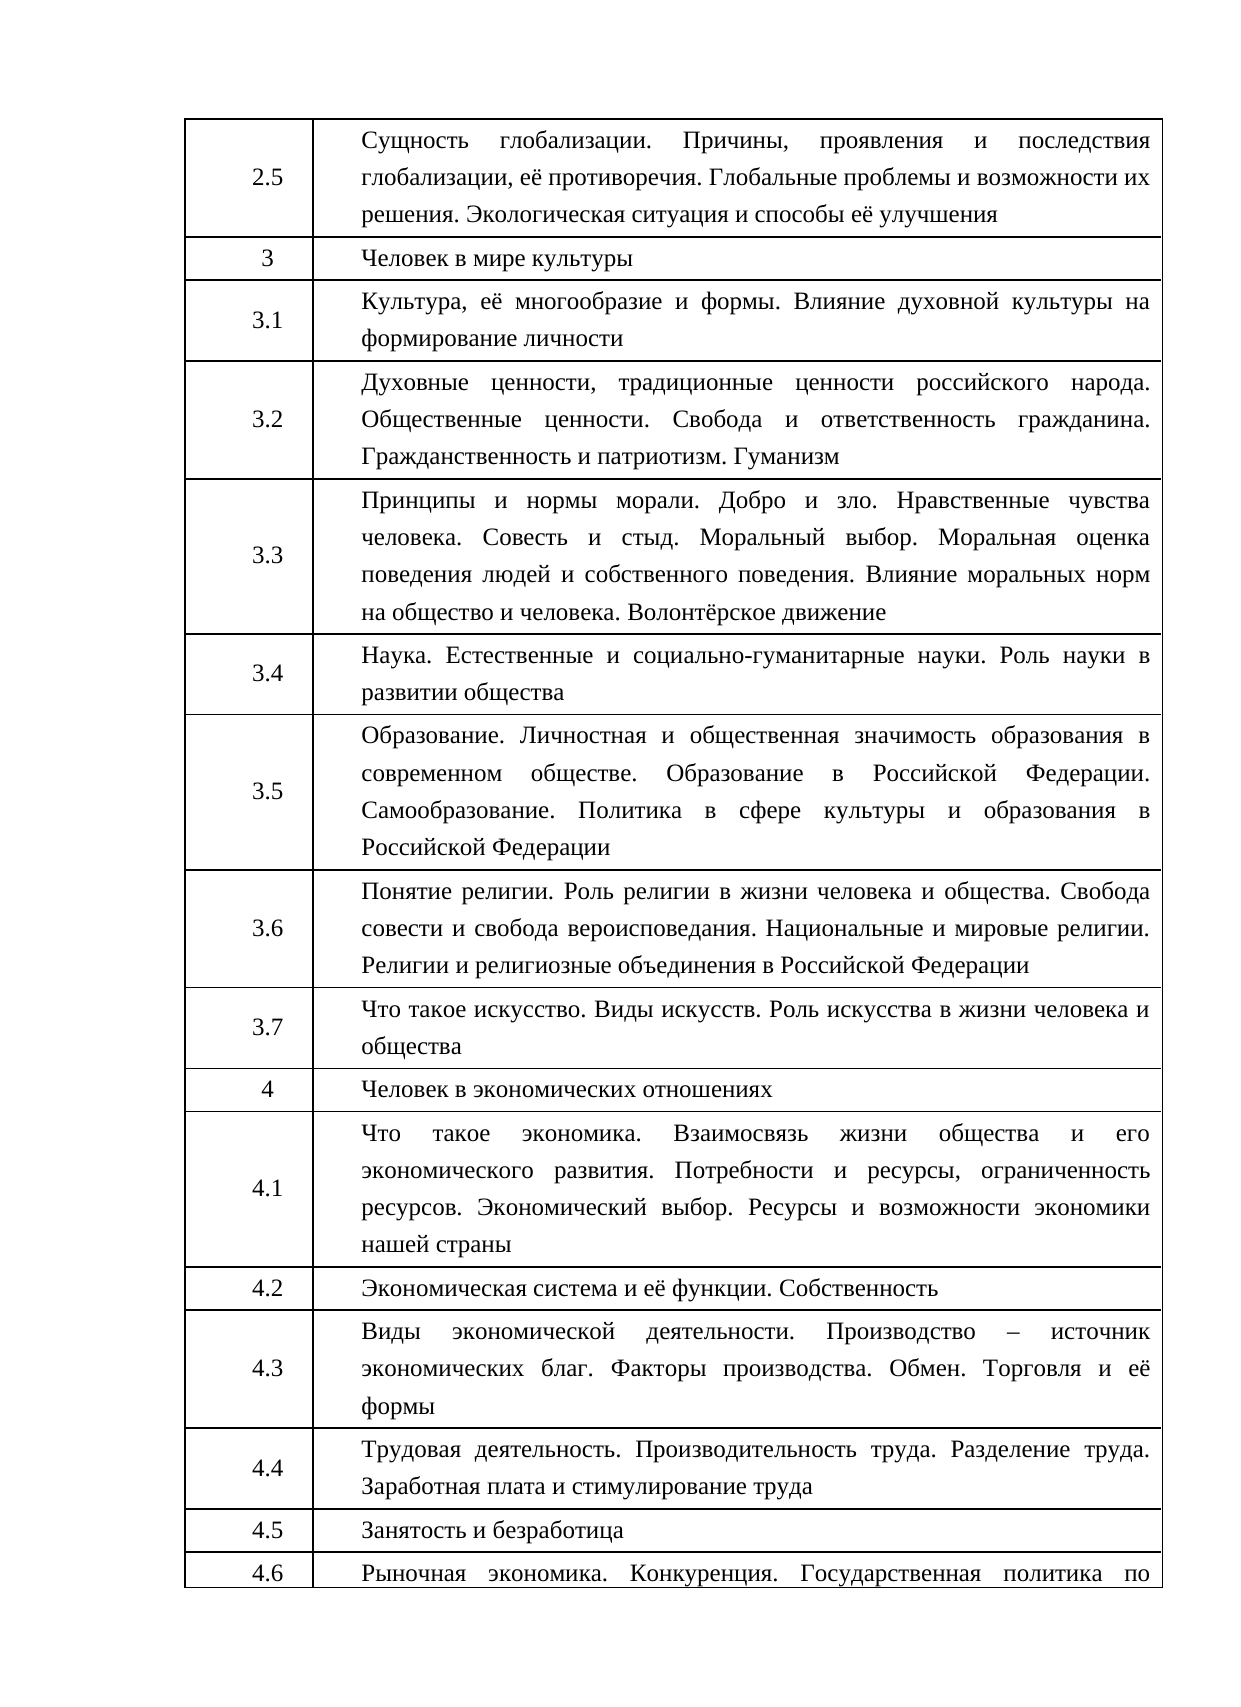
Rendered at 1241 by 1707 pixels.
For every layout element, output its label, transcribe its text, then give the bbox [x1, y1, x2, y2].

table_cell Образование. Личностная и общественная значимость образования в современном обществе. Образование в Российской Федерации. Самообразование. Политика в сфере культуры и образования в Российской Федерации [314, 714, 1162, 869]
table_cell Человек в экономических отношениях [314, 1068, 1162, 1111]
table_cell Сущность глобализации. Причины, проявления и последствия глобализации, её противоречия. Глобальные проблемы и возможности их решения. Экологическая ситуация и способы её улучшения [314, 120, 1162, 236]
table_cell 3.3 [186, 480, 312, 633]
table_cell 3.4 [186, 635, 312, 714]
table_cell 4.4 [186, 1429, 312, 1508]
table_cell Понятие религии. Роль религии в жизни человека и общества. Свобода совести и свобода вероисповедания. Национальные и мировые религии. Религии и религиозные объединения в Российской Федерации [314, 869, 1162, 987]
table_cell 4.6 [186, 1553, 312, 1587]
table_cell Занятость и безработица [314, 1508, 1162, 1551]
table_cell 4 [186, 1069, 312, 1111]
table_cell Трудовая деятельность. Производительность труда. Разделение труда. Заработная плата и стимулирование труда [314, 1427, 1162, 1508]
table_cell 3.2 [186, 362, 312, 478]
table_cell 3.7 [186, 988, 312, 1067]
table_cell 4.2 [186, 1268, 312, 1309]
table_cell 4.1 [186, 1112, 312, 1266]
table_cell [314, 1551, 1162, 1587]
table_cell 4.5 [186, 1510, 312, 1551]
table_cell Экономическая система и её функции. Собственность [314, 1266, 1162, 1309]
table_cell 3 [186, 238, 312, 279]
table_cell Духовные ценности, традиционные ценности российского народа. Общественные ценности. Свобода и ответственность гражданина. Гражданственность и патриотизм. Гуманизм [314, 360, 1162, 478]
table_cell Что такое искусство. Виды искусств. Роль искусства в жизни человека и общества [314, 987, 1162, 1067]
table_cell 2.5 [186, 120, 312, 236]
table_cell 3.1 [186, 281, 312, 360]
table_cell 3.6 [186, 871, 312, 987]
table_cell Виды экономической деятельности. Производство ‒ источник экономических благ. Факторы производства. Обмен. Торговля и её формы [314, 1309, 1162, 1427]
table_cell Наука. Естественные и социально-гуманитарные науки. Роль науки в развитии общества [314, 633, 1162, 714]
table_cell Культура, её многообразие и формы. Влияние духовной культуры на формирование личности [314, 279, 1162, 360]
table_cell Что такое экономика. Взаимосвязь жизни общества и его экономического развития. Потребности и ресурсы, ограниченность ресурсов. Экономический выбор. Ресурсы и возможности экономики нашей страны [314, 1111, 1162, 1266]
table_cell Человек в мире культуры [314, 236, 1162, 279]
table_cell 3.5 [186, 715, 312, 869]
table_cell 4.3 [186, 1311, 312, 1427]
table_cell Принципы и нормы морали. Добро и зло. Нравственные чувства человека. Совесть и стыд. Моральный выбор. Моральная оценка поведения людей и собственного поведения. Влияние моральных норм на общество и человека. Волонтёрское движение [314, 478, 1162, 633]
